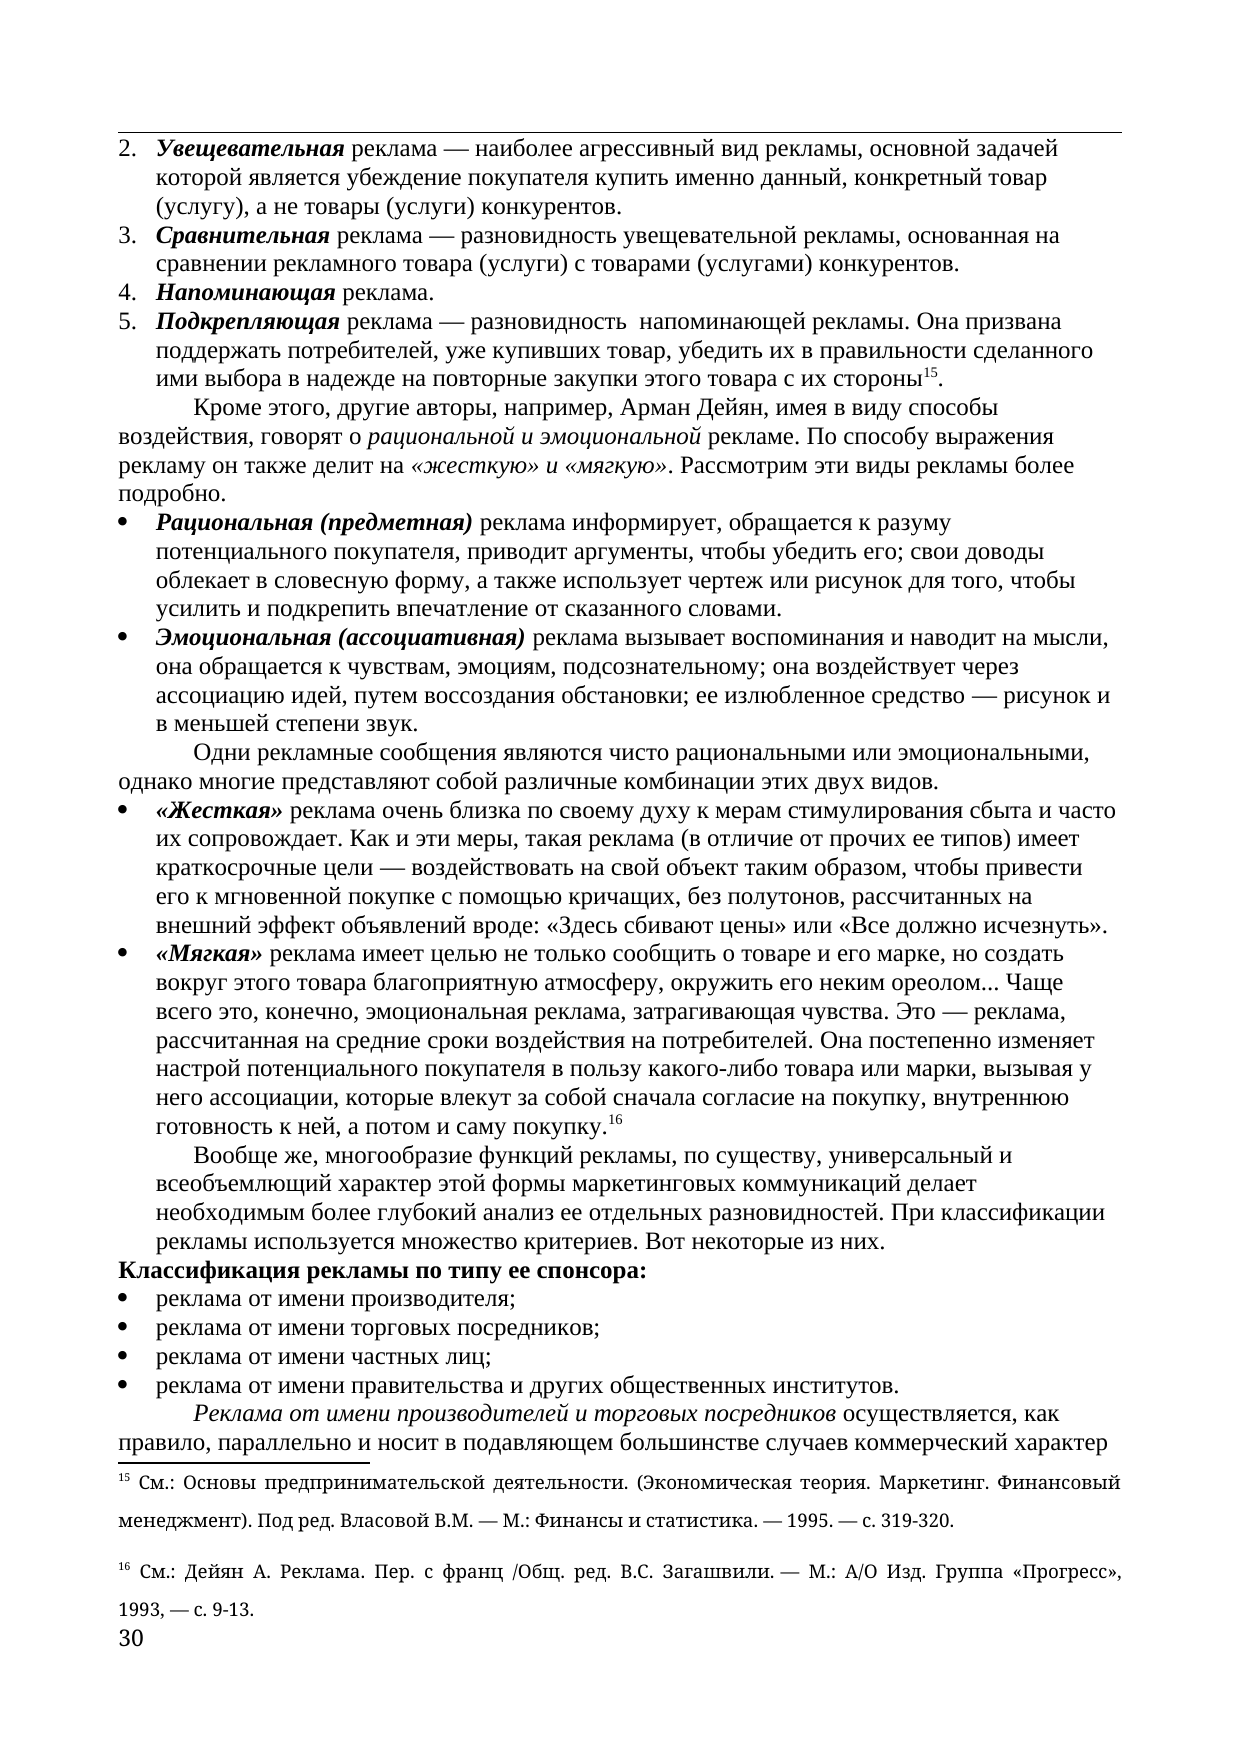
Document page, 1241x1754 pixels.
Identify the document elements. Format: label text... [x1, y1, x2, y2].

list реклама от имени правительства и других общественных институтов. [118, 1370, 1122, 1398]
text Классификация рекламы по типу ее спонсора: [118, 1255, 1122, 1283]
list Сравнительная реклама — разновидность увещевательной рекламы, основанная на сравнении рекламного товара (услуги) с товарами (услугами) конкурентов. [118, 220, 1122, 277]
list Эмоциональная (ассоциативная) реклама вызывает воспоминания и наводит на мысли, она обращается к чувствам, эмоциям, подсознательному; она воздействует через ассоциацию идей, путем воссоздания обстановки; ее излюбленное средство — рисунок и в меньшей степени звук. [118, 622, 1122, 737]
list Рациональная (предметная) реклама информирует, обращается к разуму потенциального покупателя, приводит аргументы, чтобы убедить его; свои доводы облекает в словесную форму, а также использует чертеж или рисунок для того, чтобы усилить и подкрепить впечатление от сказанного словами. [118, 507, 1122, 622]
list реклама от имени производителя; [118, 1283, 1122, 1312]
list реклама от имени частных лиц; [118, 1341, 1122, 1370]
text Одни рекламные сообщения являются чисто рациональными или эмоциональными, однако многие представляют собой различные комбинации этих двух видов. [118, 737, 1122, 795]
list «Жесткая» реклама очень близка по своему духу к мерам стимулирования сбыта и часто их сопровождает. Как и эти меры, такая реклама (в отличие от прочих ее типов) имеет краткосрочные цели — воздействовать на свой объект таким образом, чтобы привести его к мгновенной покупке с помощью кричащих, без полутонов, рассчитанных на внешний эффект объявлений вроде: «Здесь сбивают цены» или «Все должно исчезнуть». [118, 795, 1122, 938]
list «Мягкая» реклама имеет целью не только сообщить о товаре и его марке, но создать вокруг этого товара благоприятную атмосферу, окружить его неким ореолом... Чаще всего это, конечно, эмоциональная реклама, затрагивающая чувства. Это — реклама, рассчитанная на средние сроки воздействия на потребителей. Она постепенно изменяет настрой потенциального покупателя в пользу какого-либо товара или марки, вызывая у него ассоциации, которые влекут за собой сначала согласие на покупку, внутреннюю готовность к ней, а потом и саму покупку. [118, 938, 1122, 1140]
list Напоминающая реклама. [118, 277, 1122, 306]
list Увещевательная реклама — наиболее агрессивный вид рекламы, основной задачей которой является убеждение покупателя купить именно данный, конкретный товар (услугу), а не товары (услуги) конкурентов. [118, 133, 1122, 220]
text Вообще же, многообразие функций рекламы, по существу, универсальный и всеобъемлющий характер этой формы маркетинговых коммуникаций делает необходимым более глубокий анализ ее отдельных разновидностей. При классификации рекламы используется множество критериев. Вот некоторые из них. [156, 1140, 1122, 1255]
text Кроме этого, другие авторы, например, Арман Дейян, имея в виду способы воздействия, говорят о рациональной и эмоциональной рекламе. По способу выражения рекламу он также делит на «жесткую» и «мягкую». Рассмотрим эти виды рекламы более подробно. [118, 392, 1122, 507]
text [118, 1398, 1122, 1456]
list реклама от имени торговых посредников; [118, 1312, 1122, 1341]
list Подкрепляющая реклама — разновидность напоминающей рекламы. Она призвана поддержать потребителей, уже купивших товар, убедить их в правильности сделанного ими выбора в надежде на повторные закупки этого товара с их стороны. [118, 306, 1122, 392]
